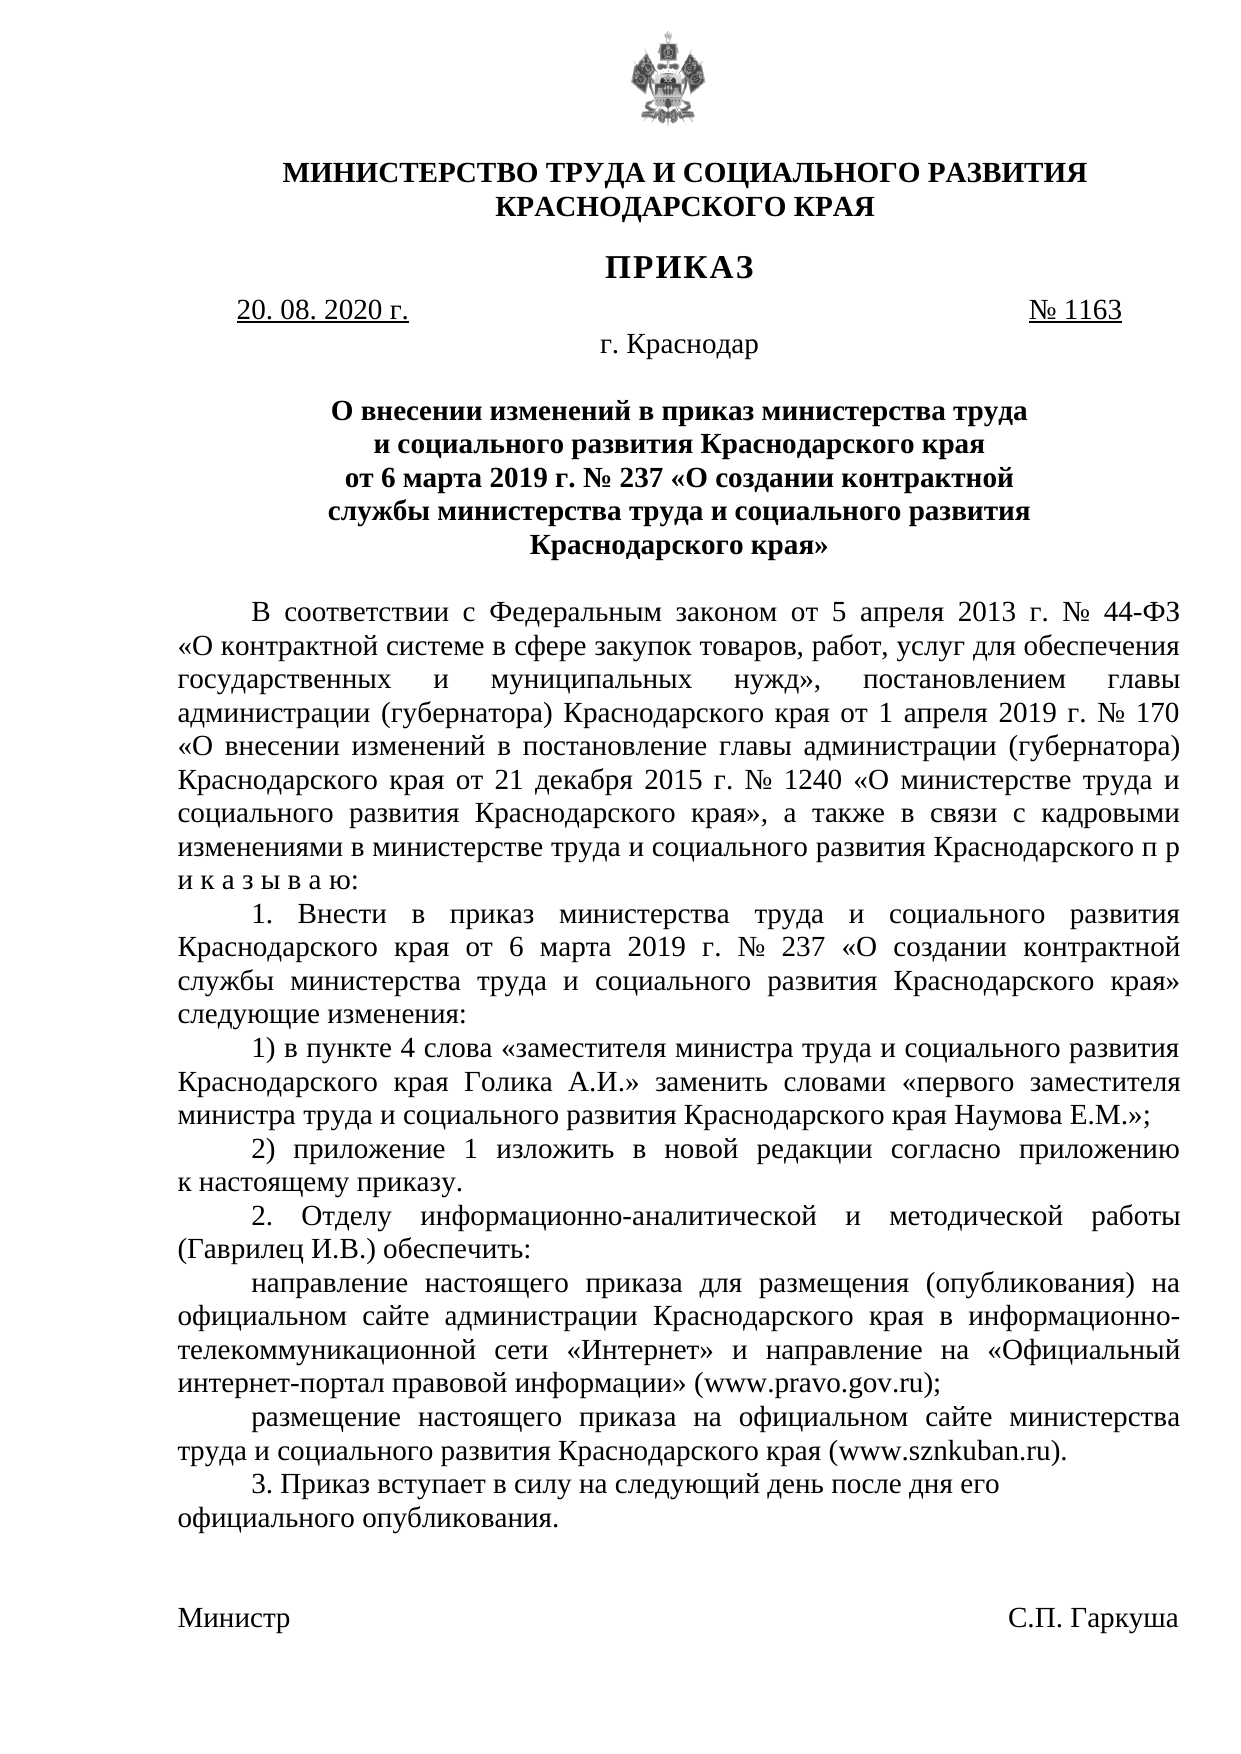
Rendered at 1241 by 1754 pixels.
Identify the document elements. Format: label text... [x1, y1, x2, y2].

text размещение настоящего приказа на официальном сайте министерства труда и социального развития Краснодарского края (www.sznkuban.ru). [177, 1399, 1181, 1466]
text 2) приложение 1 изложить в новой редакции согласно приложению к настоящему приказу. [177, 1131, 1181, 1198]
text от 6 марта 2019 г. № 237 «О создании контрактной [177, 460, 1181, 493]
text г. Краснодар [177, 326, 1181, 359]
text О внесении изменений в приказ министерства труда [177, 393, 1181, 426]
text 20. 08. 2020 г. № 1163 [177, 292, 1181, 326]
text ПРИКАЗ [177, 248, 1181, 286]
text В соответствии с Федеральным законом от 5 апреля 2013 г. № 44-ФЗ «О контрактной системе в сфере закупок товаров, работ, услуг для обеспечения государственных и муниципальных нужд», постановлением главы администрации (губернатора) Краснодарского края от 1 апреля 2019 г. № 170 «О внесении изменений в постановление главы администрации (губернатора) Краснодарского края от 21 декабря 2015 г. № 1240 «О министерстве труда и социального развития Краснодарского края», а также в связи с кадровыми изменениями в министерстве труда и социального развития Краснодарского п р и к а з ы в а ю: [177, 594, 1181, 896]
text направление настоящего приказа для размещения (опубликования) на официальном сайте администрации Краснодарского края в информационно-телекоммуникационной сети «Интернет» и направление на «Официальный интернет-портал правовой информации» (www.pravo.gov.ru); [177, 1265, 1181, 1399]
text Министр С.П. Гаркуша [177, 1600, 1181, 1634]
text 1) в пункте 4 слова «заместителя министра труда и социального развития Краснодарского края Голика А.И.» заменить словами «первого заместителя министра труда и социального развития Краснодарского края Наумова Е.М.»; [177, 1030, 1181, 1131]
text КРАСНОДАРСКОГО КРАЯ [177, 189, 1193, 223]
text и социального развития Краснодарского края [177, 426, 1181, 460]
text Краснодарского края» [177, 527, 1181, 561]
text службы министерства труда и социального развития [177, 493, 1181, 527]
text МИНИСТЕРСТВО труда и СОЦИАЛЬНОГО РАЗВИТИЯ [177, 156, 1193, 189]
text 1. Внести в приказ министерства труда и социального развития Краснодарского края от 6 марта 2019 г. № 237 «О создании контрактной службы министерства труда и социального развития Краснодарского края» следующие изменения: [177, 896, 1181, 1030]
text 3. Приказ вступает в силу на следующий день после дня его официального опубликования. [177, 1466, 1181, 1533]
text 2. Отделу информационно-аналитической и методической работы (Гаврилец И.В.) обеспечить: [177, 1198, 1181, 1265]
